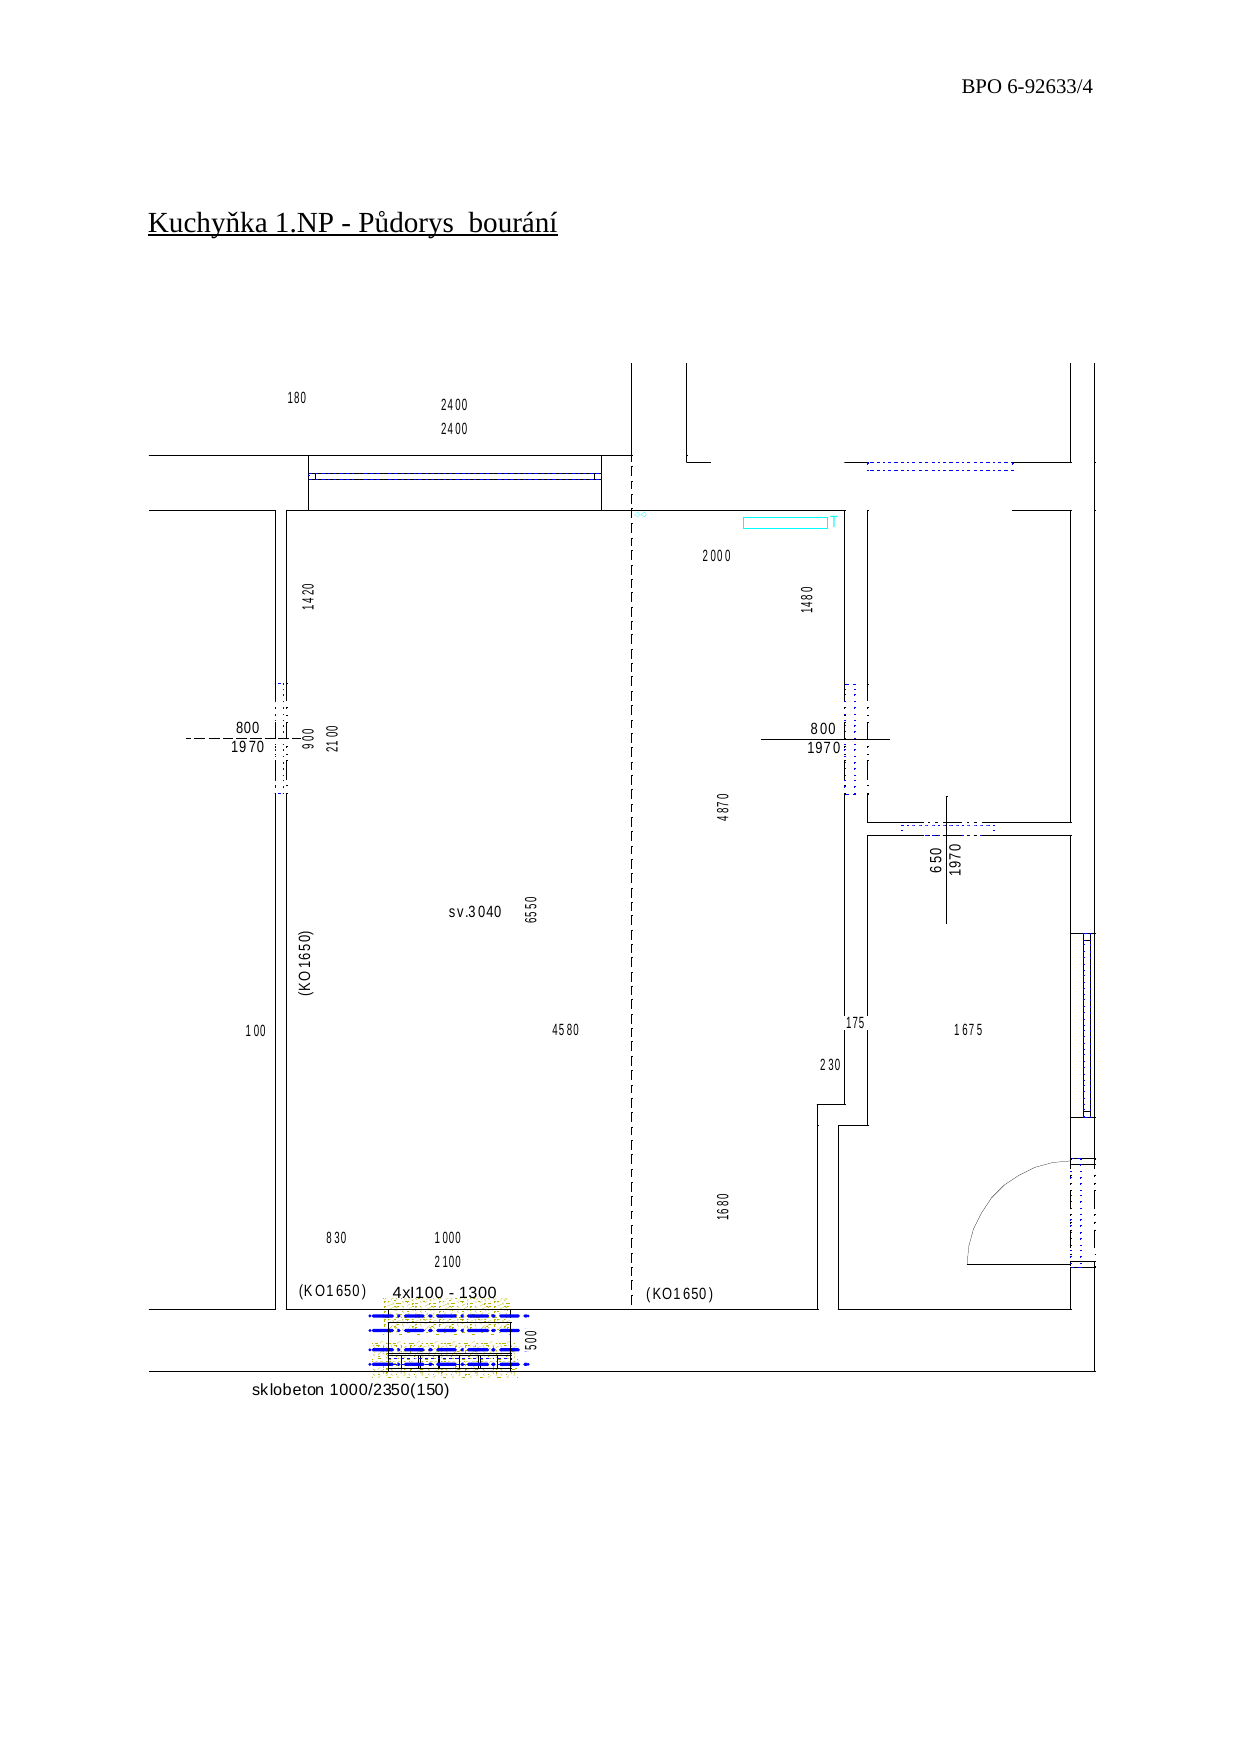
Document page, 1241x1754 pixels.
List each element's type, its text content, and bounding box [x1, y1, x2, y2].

text Kuchyňka 1.NP - Půdorys bourání [148, 205, 1093, 239]
